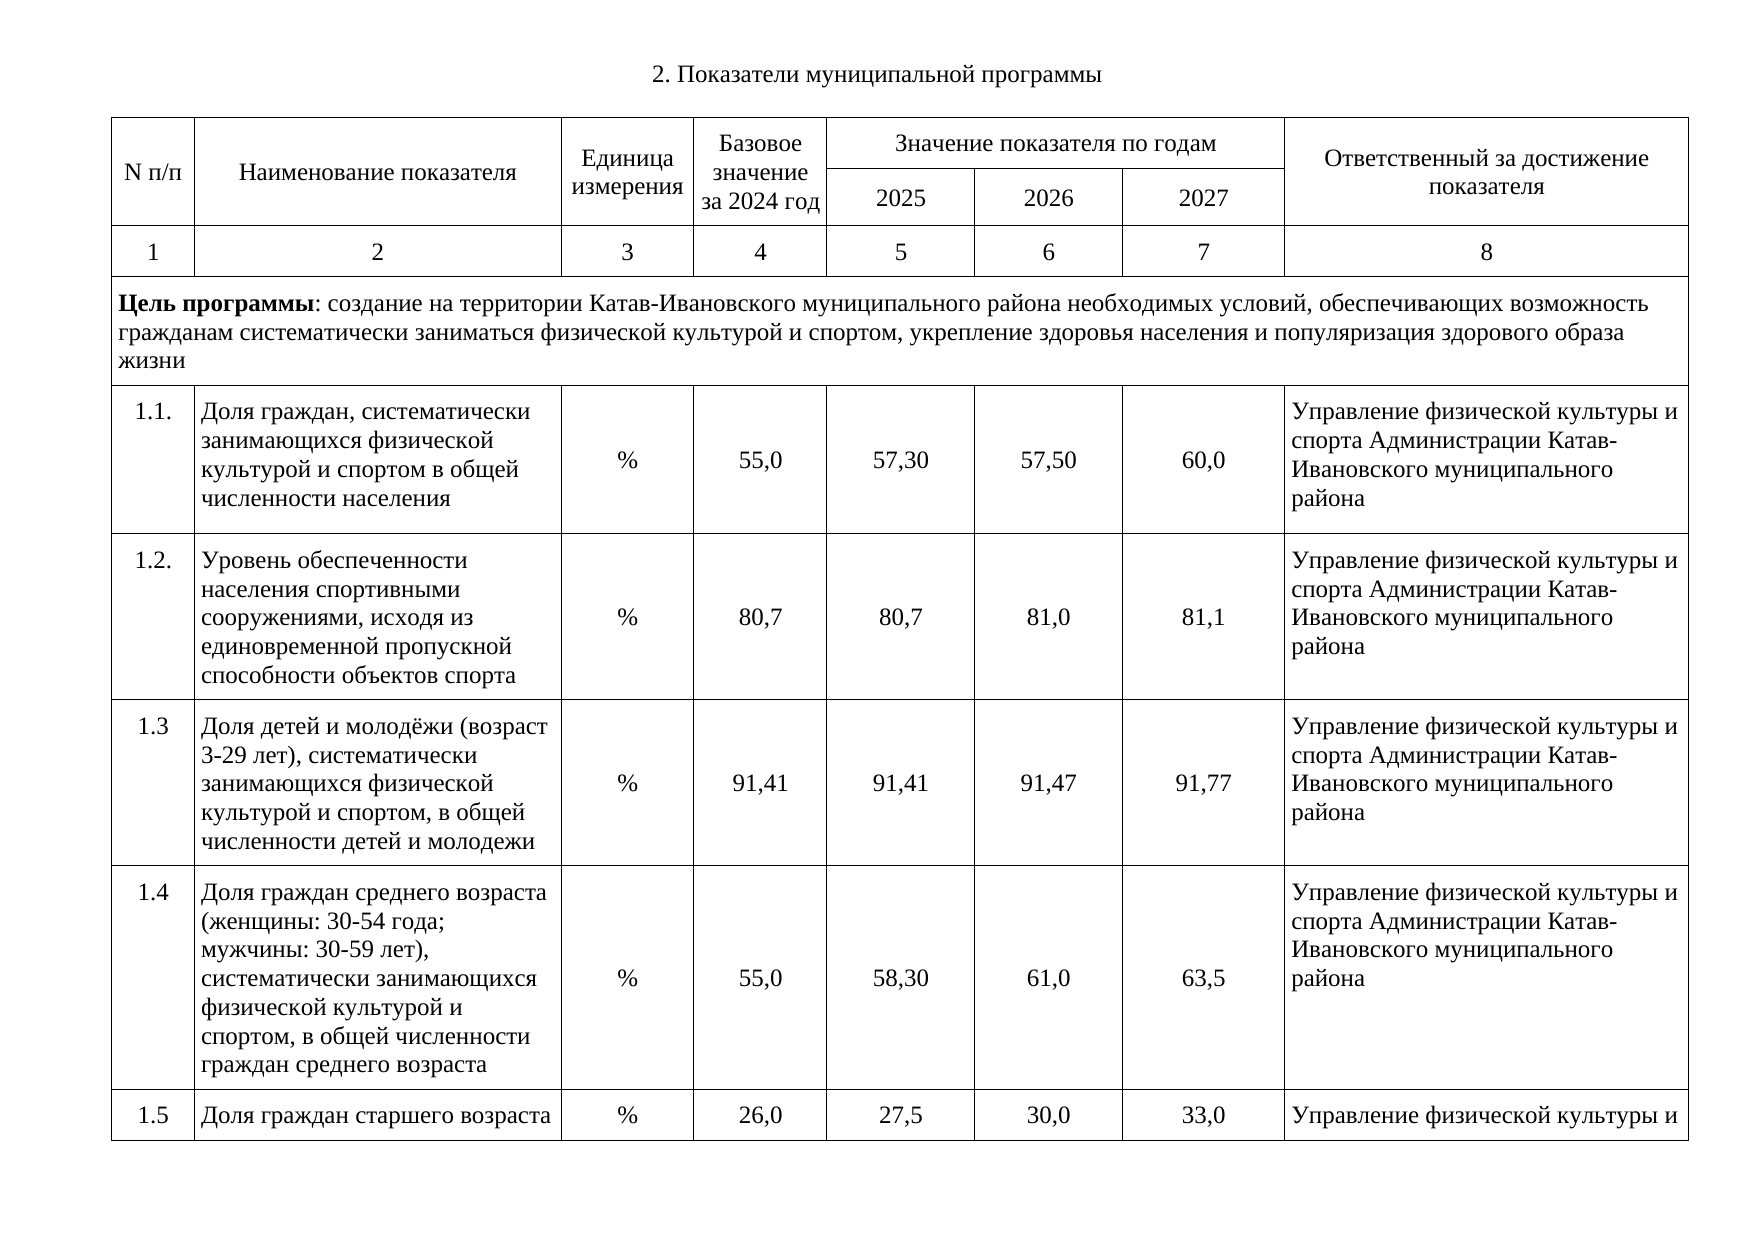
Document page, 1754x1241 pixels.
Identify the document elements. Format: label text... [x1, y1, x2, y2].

table_cell 2026 [975, 169, 1122, 225]
table_cell 3 [562, 226, 693, 276]
table_cell 33,0 [1123, 1090, 1284, 1140]
table_cell 91,41 [694, 700, 826, 865]
table_cell 7 [1123, 226, 1284, 276]
table_cell 81,0 [975, 534, 1122, 699]
table_cell Цель программы: создание на территории Катав-Ивановского муниципального района необходимых условий, обеспечивающих возможность гражданам систематически заниматься физической культурой и спортом, укрепление здоровья населения и популяризация здорового образа жизни [112, 277, 1688, 385]
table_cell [1285, 1090, 1688, 1140]
table_cell Управление физической культуры и спорта Администрации Катав-Ивановского муниципального района [1285, 866, 1688, 1089]
table_cell % [562, 700, 693, 865]
table_cell 1 [112, 226, 194, 276]
table_cell 57,50 [975, 386, 1122, 533]
table_cell 63,5 [1123, 866, 1284, 1089]
table_cell 55,0 [694, 386, 826, 533]
table_header Ответственный за достижение показателя [1285, 118, 1688, 225]
table_cell 26,0 [694, 1090, 826, 1140]
table_cell % [562, 1090, 693, 1140]
table_cell 30,0 [975, 1090, 1122, 1140]
table_cell 6 [975, 226, 1122, 276]
table_cell 81,1 [1123, 534, 1284, 699]
table_cell Доля граждан, систематически занимающихся физической культурой и спортом в общей численности населения [195, 386, 561, 533]
table_cell 60,0 [1123, 386, 1284, 533]
table_cell Уровень обеспеченности населения спортивными сооружениями, исходя из единовременной пропускной способности объектов спорта [195, 534, 561, 699]
table_cell 91,47 [975, 700, 1122, 865]
text 2. Показатели муниципальной программы [118, 59, 1636, 88]
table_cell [195, 1090, 561, 1140]
table_cell 1.2. [112, 534, 194, 699]
table_header Значение показателя по годам [827, 118, 1284, 168]
table_header Единица измерения [562, 118, 693, 225]
table_cell 27,5 [827, 1090, 974, 1140]
table_cell 1.1. [112, 386, 194, 533]
table_cell 55,0 [694, 866, 826, 1089]
table_header N п/п [112, 118, 194, 225]
table_cell 1.4 [112, 866, 194, 1089]
table_header Базовое значение за 2024 год [694, 118, 826, 225]
table_cell % [562, 866, 693, 1089]
table_cell 4 [694, 226, 826, 276]
table_cell 91,41 [827, 700, 974, 865]
table_cell 61,0 [975, 866, 1122, 1089]
table_cell 2 [195, 226, 561, 276]
table_cell % [562, 386, 693, 533]
table_cell Управление физической культуры и спорта Администрации Катав-Ивановского муниципального района [1285, 700, 1688, 865]
table_cell 80,7 [827, 534, 974, 699]
table_cell 1.5 [112, 1090, 194, 1140]
table_cell Управление физической культуры и спорта Администрации Катав-Ивановского муниципального района [1285, 534, 1688, 699]
table_cell 1.3 [112, 700, 194, 865]
table_cell 2027 [1123, 169, 1284, 225]
table_cell Доля детей и молодёжи (возраст 3-29 лет), систематически занимающихся физической культурой и спортом, в общей численности детей и молодежи [195, 700, 561, 865]
table_cell 80,7 [694, 534, 826, 699]
table_cell 58,30 [827, 866, 974, 1089]
table_cell 2025 [827, 169, 974, 225]
table_cell 5 [827, 226, 974, 276]
table_cell 91,77 [1123, 700, 1284, 865]
table_cell 8 [1285, 226, 1688, 276]
table_cell Доля граждан среднего возраста (женщины: 30-54 года; мужчины: 30-59 лет), систематически занимающихся физической культурой и спортом, в общей численности граждан среднего возраста [195, 866, 561, 1089]
table_cell Управление физической культуры и спорта Администрации Катав-Ивановского муниципального района [1285, 386, 1688, 533]
table_header Наименование показателя [195, 118, 561, 225]
table_cell % [562, 534, 693, 699]
table_cell 57,30 [827, 386, 974, 533]
